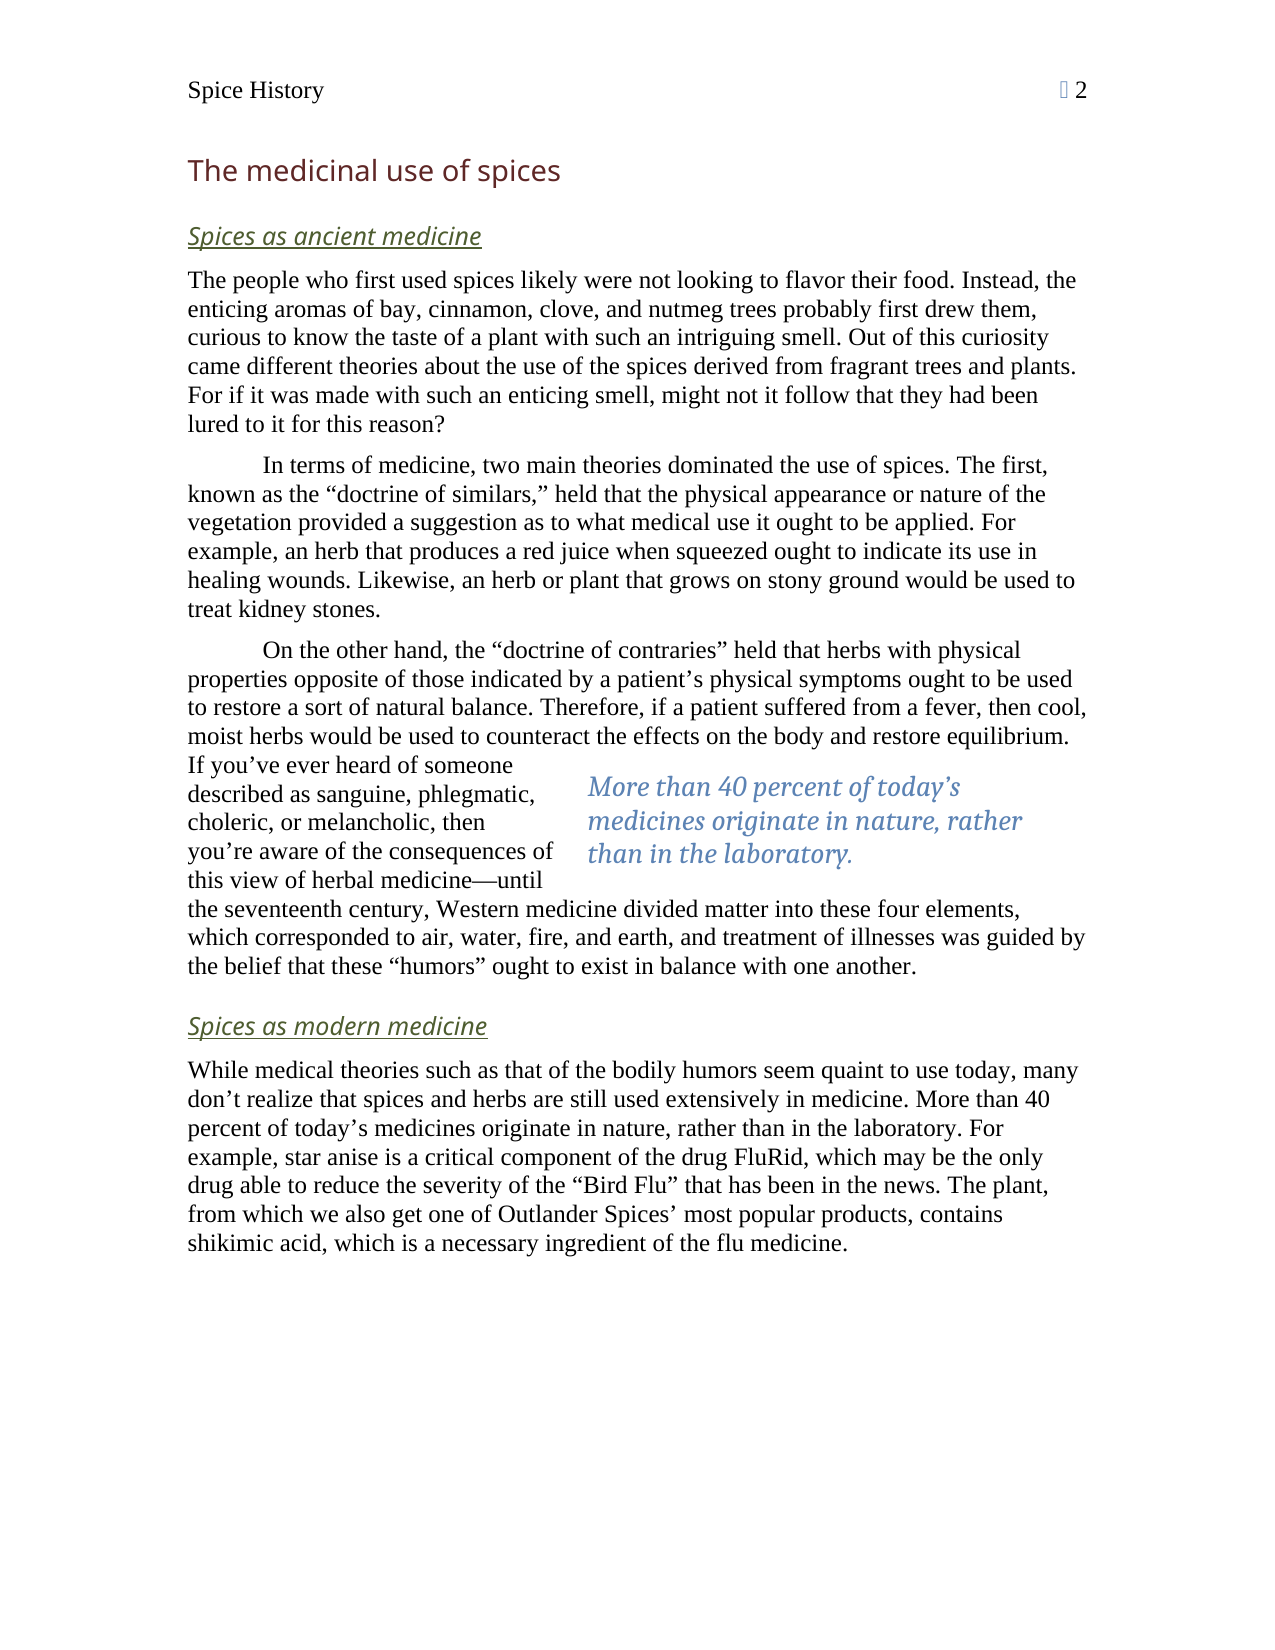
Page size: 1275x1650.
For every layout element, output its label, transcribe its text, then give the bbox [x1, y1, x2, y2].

subtitle The medicinal use of spices [187, 150, 1087, 190]
subtitle Spices as ancient medicine [187, 218, 1087, 252]
text In terms of medicine, two main theories dominated the use of spices. The first, known as the “doctrine of similars,” held that the physical appearance or nature of the vegetation provided a suggestion as to what medical use it ought to be applied. For example, an herb that produces a red juice when squeezed ought to indicate its use in healing wounds. Likewise, an herb or plant that grows on stony ground would be used to treat kidney stones. [187, 450, 1087, 622]
text On the other hand, the “doctrine of contraries” held that herbs with physical properties opposite of those indicated by a patient’s physical symptoms ought to be used to restore a sort of natural balance. Therefore, if a patient suffered from a fever, then cool, moist herbs would be used to counteract the effects on the body and restore equilibrium. If you’ve ever heard of someone described as sanguine, phlegmatic, choleric, or melancholic, then you’re aware of the consequences of this view of herbal medicine—until the seventeenth century, Western medicine divided matter into these four elements, which corresponded to air, water, fire, and earth, and treatment of illnesses was guided by the belief that these “humors” ought to exist in balance with one another. [187, 635, 1087, 980]
text While medical theories such as that of the bodily humors seem quaint to use today, many don’t realize that spices and herbs are still used extensively in medicine. More than 40 percent of today’s medicines originate in nature, rather than in the laboratory. For example, star anise is a critical component of the drug FluRid, which may be the only drug able to reduce the severity of the “Bird Flu” that has been in the news. The plant, from which we also get one of Outlander Spices’ most popular products, contains shikimic acid, which is a necessary ingredient of the flu medicine. [187, 1055, 1087, 1257]
subtitle Spices as modern medicine [187, 1009, 1087, 1043]
text The people who first used spices likely were not looking to flavor their food. Instead, the enticing aromas of bay, cinnamon, clove, and nutmeg trees probably first drew them, curious to know the taste of a plant with such an intriguing smell. Out of this curiosity came different theories about the use of the spices derived from fragrant trees and plants. For if it was made with such an enticing smell, might not it follow that they had been lured to it for this reason? [187, 265, 1087, 437]
